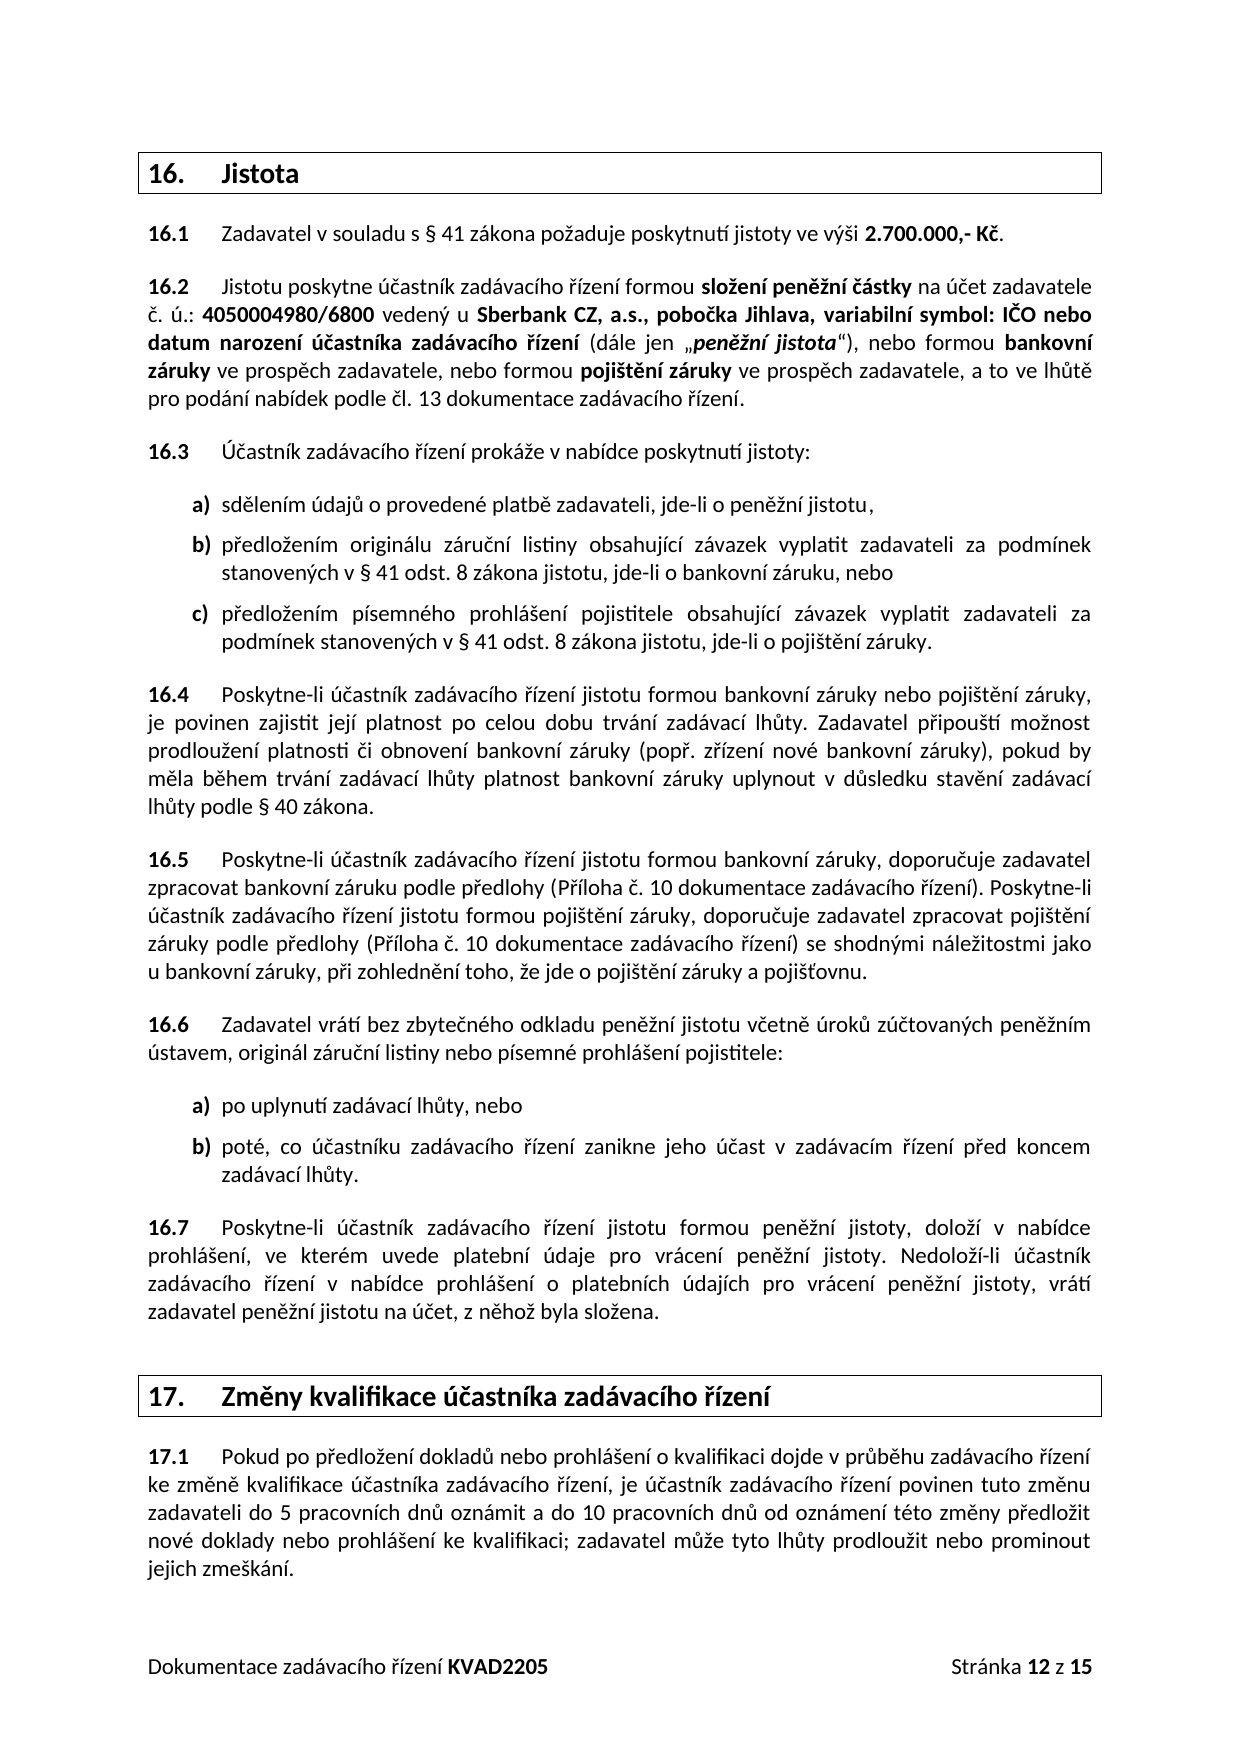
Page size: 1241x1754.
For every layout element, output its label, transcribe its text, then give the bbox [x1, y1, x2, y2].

text Poskytne-li účastník zadávacího řízení jistotu formou peněžní jistoty, doloží v nabídce prohlášení, ve kterém uvede platební údaje pro vrácení peněžní jistoty. Nedoloží-li účastník zadávacího řízení v nabídce prohlášení o platebních údajích pro vrácení peněžní jistoty, vrátí zadavatel peněžní jistotu na účet, z něhož byla složena. [148, 1213, 1093, 1325]
text Změny kvalifikace účastníka zadávacího řízení [139, 1376, 1101, 1416]
text Zadavatel vrátí bez zbytečného odkladu peněžní jistotu včetně úroků zúčtovaných peněžním ústavem, originál záruční listiny nebo písemné prohlášení pojistitele: [148, 1010, 1093, 1066]
text předložením originálu záruční listiny obsahující závazek vyplatit zadavateli za podmínek stanovených v § 41 odst. 8 zákona jistotu, jde-li o bankovní záruku, nebo [192, 530, 1093, 586]
text Jistotu poskytne účastník zadávacího řízení formou složení peněžní částky na účet zadavatele č. ú.: 4050004980/6800 vedený u Sberbank CZ, a.s., pobočka Jihlava, variabilní symbol: IČO nebo datum narození účastníka zadávacího řízení (dále jen „peněžní jistota“), nebo formou bankovní záruky ve prospěch zadavatele, nebo formou pojištění záruky ve prospěch zadavatele, a to ve lhůtě pro podání nabídek podle čl. 13 dokumentace zadávacího řízení. [148, 272, 1093, 412]
text předložením písemného prohlášení pojistitele obsahující závazek vyplatit zadavateli za podmínek stanovených v § 41 odst. 8 zákona jistotu, jde-li o pojištění záruky. [192, 599, 1093, 655]
text Jistota [139, 153, 1101, 193]
text Poskytne-li účastník zadávacího řízení jistotu formou bankovní záruky nebo pojištění záruky, je povinen zajistit její platnost po celou dobu trvání zadávací lhůty. Zadavatel připouští možnost prodloužení platnosti či obnovení bankovní záruky (popř. zřízení nové bankovní záruky), pokud by měla během trvání zadávací lhůty platnost bankovní záruky uplynout v důsledku stavění zadávací lhůty podle § 40 zákona. [148, 680, 1093, 820]
text Poskytne-li účastník zadávacího řízení jistotu formou bankovní záruky, doporučuje zadavatel zpracovat bankovní záruku podle předlohy (Příloha č. 10 dokumentace zadávacího řízení). Poskytne-li účastník zadávacího řízení jistotu formou pojištění záruky, doporučuje zadavatel zpracovat pojištění záruky podle předlohy (Příloha č. 10 dokumentace zadávacího řízení) se shodnými náležitostmi jako u bankovní záruky, při zohlednění toho, že jde o pojištění záruky a pojišťovnu. [148, 845, 1093, 985]
text poté, co účastníku zadávacího řízení zanikne jeho účast v zadávacím řízení před koncem zadávací lhůty. [192, 1132, 1093, 1188]
text sdělením údajů o provedené platbě zadavateli, jde-li o peněžní jistotu, [192, 490, 1093, 518]
text po uplynutí zadávací lhůty, nebo [192, 1091, 1093, 1119]
text Pokud po předložení dokladů nebo prohlášení o kvalifikaci dojde v průběhu zadávacího řízení ke změně kvalifikace účastníka zadávacího řízení, je účastník zadávacího řízení povinen tuto změnu zadavateli do 5 pracovních dnů oznámit a do 10 pracovních dnů od oznámení této změny předložit nové doklady nebo prohlášení ke kvalifikaci; zadavatel může tyto lhůty prodloužit nebo prominout jejich zmeškání. [148, 1442, 1093, 1582]
text Zadavatel v souladu s § 41 zákona požaduje poskytnutí jistoty ve výši 2.700.000,- Kč. [148, 219, 1093, 247]
text Účastník zadávacího řízení prokáže v nabídce poskytnutí jistoty: [148, 437, 1093, 465]
